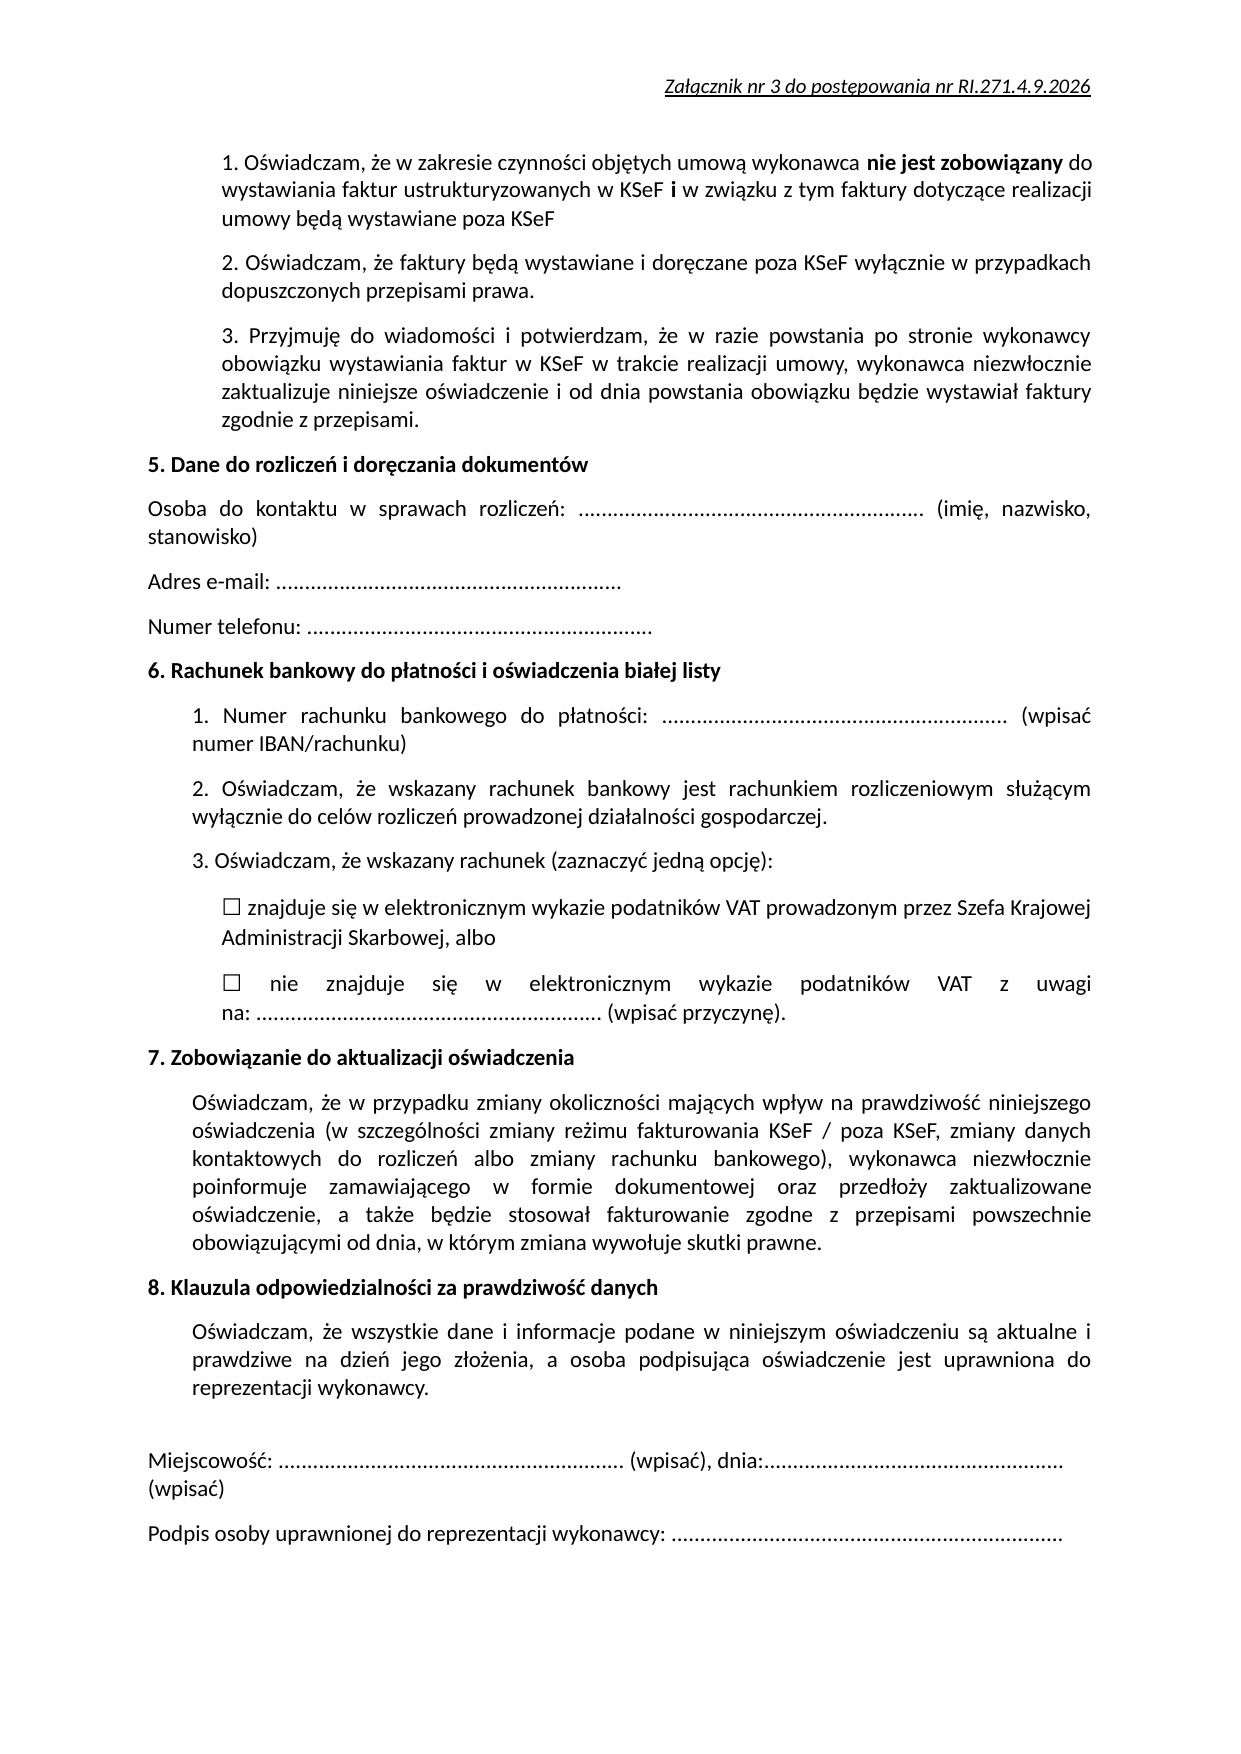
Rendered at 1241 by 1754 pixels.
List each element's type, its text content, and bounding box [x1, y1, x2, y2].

text Numer telefonu: ............................................................ [148, 612, 1093, 640]
text 6. Rachunek bankowy do płatności i oświadczenia białej listy [148, 657, 1093, 684]
text Osoba do kontaktu w sprawach rozliczeń: ............................................................ (imię, nazwisko, stanowisko) [148, 494, 1093, 551]
text nie znajduje się w elektronicznym wykazie podatników VAT z uwagi na: ............................................................ (wpisać przyczynę). [221, 967, 1093, 1027]
text 2. Oświadczam, że wskazany rachunek bankowy jest rachunkiem rozliczeniowym służącym wyłącznie do celów rozliczeń prowadzonej działalności gospodarczej. [192, 774, 1093, 830]
text znajduje się w elektronicznym wykazie podatników VAT prowadzonym przez Szefa Krajowej Administracji Skarbowej, albo [221, 891, 1093, 951]
text Oświadczam, że w przypadku zmiany okoliczności mających wpływ na prawdziwość niniejszego oświadczenia (w szczególności zmiany reżimu fakturowania KSeF / poza KSeF, zmiany danych kontaktowych do rozliczeń albo zmiany rachunku bankowego), wykonawca niezwłocznie poinformuje zamawiającego w formie dokumentowej oraz przedłoży zaktualizowane oświadczenie, a także będzie stosował fakturowanie zgodne z przepisami powszechnie obowiązującymi od dnia, w którym zmiana wywołuje skutki prawne. [192, 1088, 1093, 1256]
text Miejscowość: ............................................................ (wpisać), dnia:.................................................... (wpisać) [148, 1418, 1093, 1502]
text 1. Oświadczam, że w zakresie czynności objętych umową wykonawca nie jest zobowiązany do wystawiania faktur ustrukturyzowanych w KSeF i w związku z tym faktury dotyczące realizacji umowy będą wystawiane poza KSeF [221, 148, 1093, 232]
text 3. Oświadczam, że wskazany rachunek (zaznaczyć jedną opcję): [192, 847, 1093, 875]
text Adres e-mail: ............................................................ [148, 567, 1093, 595]
text 3. Przyjmuję do wiadomości i potwierdzam, że w razie powstania po stronie wykonawcy obowiązku wystawiania faktur w KSeF w trakcie realizacji umowy, wykonawca niezwłocznie zaktualizuje niniejsze oświadczenie i od dnia powstania obowiązku będzie wystawiał faktury zgodnie z przepisami. [221, 321, 1093, 433]
text 1. Numer rachunku bankowego do płatności: ............................................................ (wpisać numer IBAN/rachunku) [192, 701, 1093, 757]
text 8. Klauzula odpowiedzialności za prawdziwość danych [148, 1273, 1093, 1301]
text Podpis osoby uprawnionej do reprezentacji wykonawcy: .................................................................... [148, 1519, 1093, 1547]
text Oświadczam, że wszystkie dane i informacje podane w niniejszym oświadczeniu są aktualne i prawdziwe na dzień jego złożenia, a osoba podpisująca oświadczenie jest uprawniona do reprezentacji wykonawcy. [192, 1317, 1093, 1401]
text 7. Zobowiązanie do aktualizacji oświadczenia [148, 1043, 1093, 1071]
text 5. Dane do rozliczeń i doręczania dokumentów [148, 450, 1093, 478]
text 2. Oświadczam, że faktury będą wystawiane i doręczane poza KSeF wyłącznie w przypadkach dopuszczonych przepisami prawa. [221, 248, 1093, 304]
